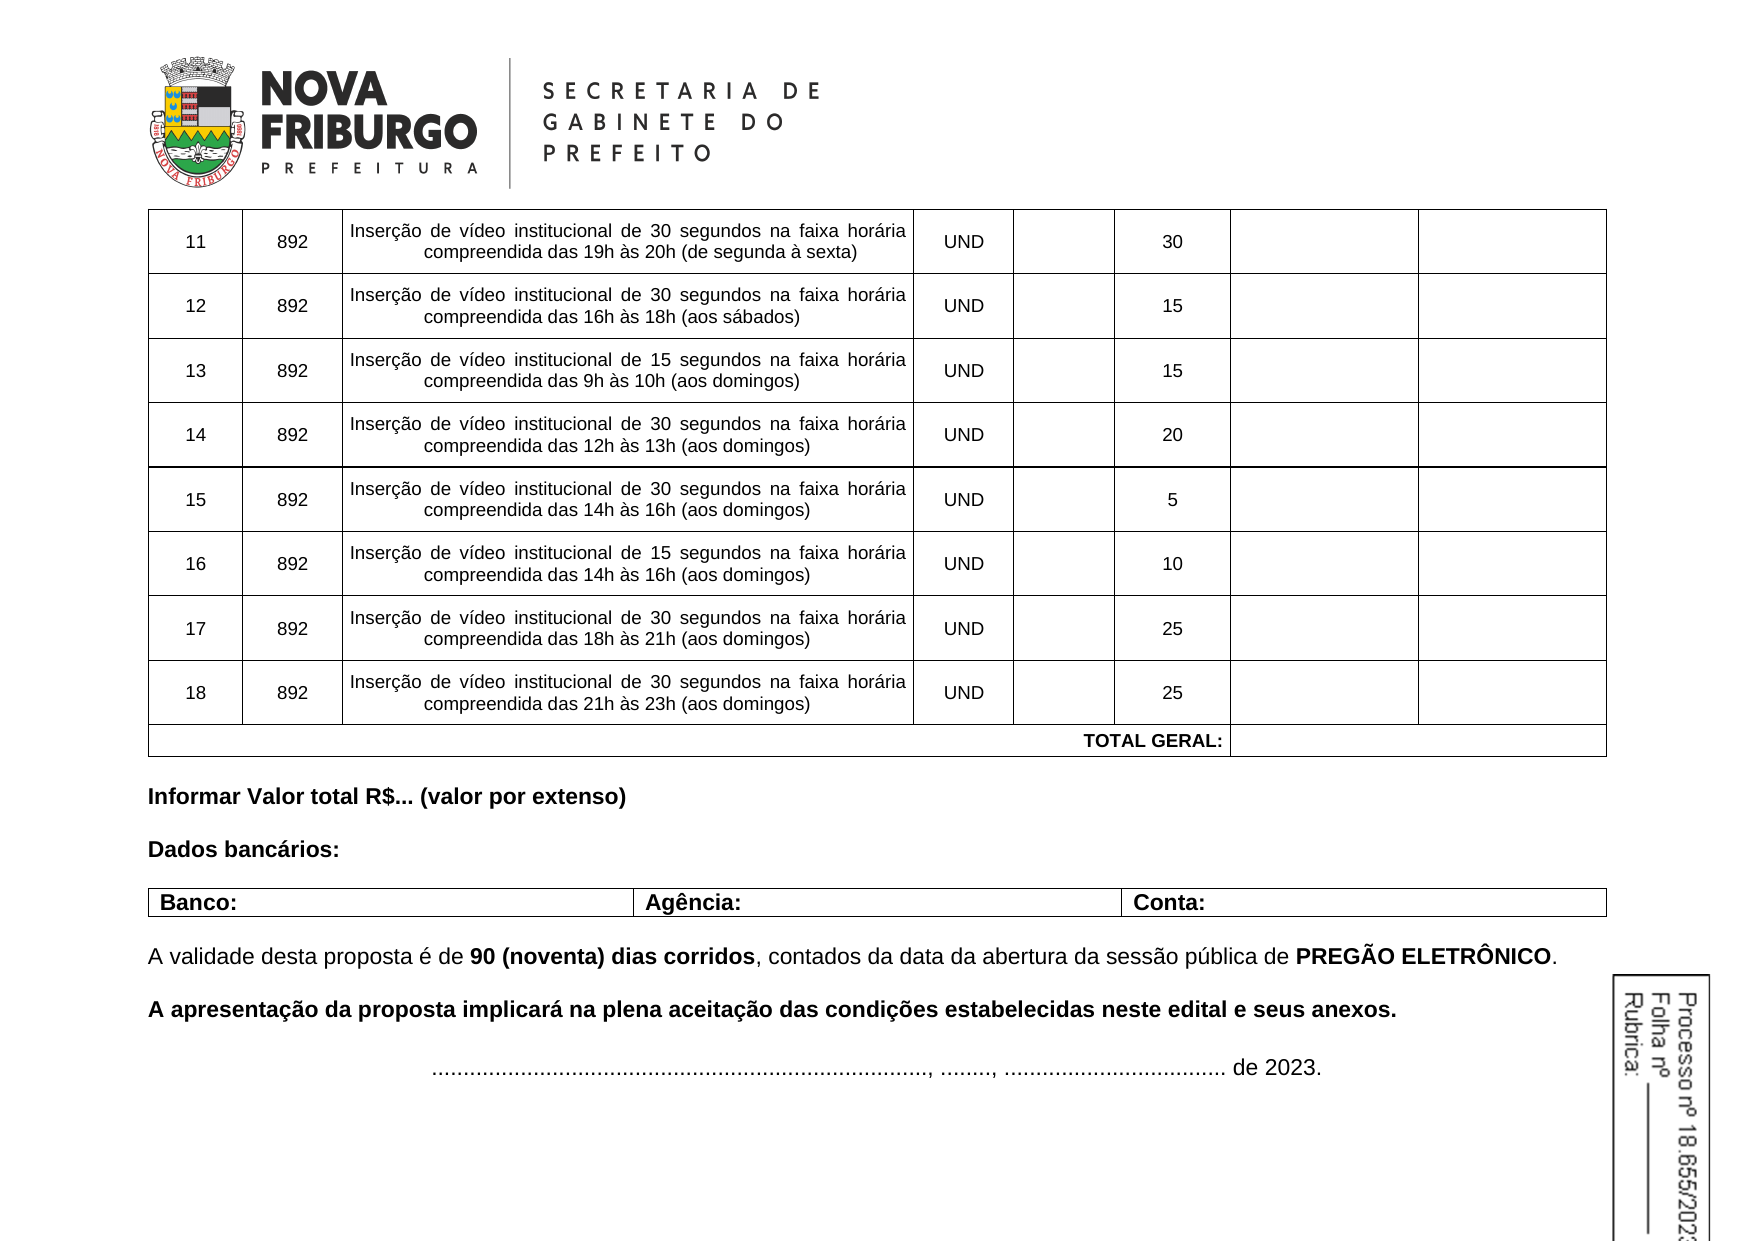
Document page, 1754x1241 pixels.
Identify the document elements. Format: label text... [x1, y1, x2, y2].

text A apresentação da proposta implicará na plena aceitação das condições estabelecidas neste edital e seus anexos. [148, 996, 1606, 1022]
table_cell Inserção de vídeo institucional de 30 segundos na faixa horária compreendida das 21h às 23h (aos domingos) [343, 661, 913, 724]
table_cell [1231, 596, 1418, 660]
table_cell Inserção de vídeo institucional de 15 segundos na faixa horária compreendida das 14h às 16h (aos domingos) [343, 532, 913, 595]
table_cell [1419, 274, 1606, 337]
table_cell [1419, 532, 1606, 595]
table_cell [1014, 274, 1114, 337]
table_cell 10 [1115, 532, 1230, 595]
table_cell Inserção de vídeo institucional de 30 segundos na faixa horária compreendida das 19h às 20h (de segunda à sexta) [343, 210, 913, 273]
table_cell UND [914, 468, 1013, 531]
table_cell 12 [149, 274, 242, 337]
table_cell 892 [243, 468, 342, 531]
table_cell [1231, 661, 1418, 724]
table_cell 11 [149, 210, 242, 273]
table_cell 18 [149, 661, 242, 724]
table_cell [1014, 210, 1114, 273]
table_cell [1014, 532, 1114, 595]
table_cell UND [914, 532, 1013, 595]
table_cell 892 [243, 274, 342, 337]
table_cell 15 [1115, 339, 1230, 402]
table_cell UND [914, 274, 1013, 337]
table_header Banco: [149, 889, 633, 916]
table_cell [1419, 468, 1606, 531]
table_cell TOTAL GERAL: [149, 725, 1230, 756]
table_cell [1231, 339, 1418, 402]
table_cell [1014, 403, 1114, 466]
table_cell UND [914, 596, 1013, 660]
table_cell [1231, 532, 1418, 595]
table_cell 892 [243, 532, 342, 595]
table_cell [1014, 596, 1114, 660]
table_cell 13 [149, 339, 242, 402]
table_cell Inserção de vídeo institucional de 30 segundos na faixa horária compreendida das 16h às 18h (aos sábados) [343, 274, 913, 337]
table_cell Inserção de vídeo institucional de 15 segundos na faixa horária compreendida das 9h às 10h (aos domingos) [343, 339, 913, 402]
table_cell [1231, 210, 1418, 273]
table_cell 16 [149, 532, 242, 595]
table_cell [1231, 468, 1418, 531]
table_cell [1419, 661, 1606, 724]
picture [1610, 974, 1711, 1241]
table_cell 15 [149, 468, 242, 531]
table_cell 5 [1115, 468, 1230, 531]
table_cell 892 [243, 403, 342, 466]
table_cell [1419, 596, 1606, 660]
table_cell Inserção de vídeo institucional de 30 segundos na faixa horária compreendida das 18h às 21h (aos domingos) [343, 596, 913, 660]
table_cell 25 [1115, 661, 1230, 724]
table_cell Inserção de vídeo institucional de 30 segundos na faixa horária compreendida das 12h às 13h (aos domingos) [343, 403, 913, 466]
table_cell UND [914, 210, 1013, 273]
table_cell 14 [149, 403, 242, 466]
table_cell [1014, 468, 1114, 531]
table_cell 15 [1115, 274, 1230, 337]
table_cell 30 [1115, 210, 1230, 273]
table_cell 892 [243, 661, 342, 724]
table_cell UND [914, 661, 1013, 724]
text Informar Valor total R$... (valor por extenso) [148, 783, 1606, 809]
picture [124, 44, 862, 209]
table_header Agência: [634, 889, 1121, 916]
table_cell 25 [1115, 596, 1230, 660]
table_cell [1419, 339, 1606, 402]
table_header Conta: [1122, 889, 1606, 916]
text .............................................................................., ........, ................................... de 2023. [148, 1051, 1606, 1080]
table_cell [1231, 725, 1606, 756]
table_cell UND [914, 339, 1013, 402]
table_cell UND [914, 403, 1013, 466]
table_cell [1014, 661, 1114, 724]
table_cell 20 [1115, 403, 1230, 466]
table_cell [1419, 403, 1606, 466]
table_cell Inserção de vídeo institucional de 30 segundos na faixa horária compreendida das 14h às 16h (aos domingos) [343, 468, 913, 531]
table_cell [1231, 403, 1418, 466]
table_cell 892 [243, 210, 342, 273]
text Dados bancários: [148, 836, 1606, 862]
table_cell 17 [149, 596, 242, 660]
table_cell 892 [243, 596, 342, 660]
table_cell [1419, 210, 1606, 273]
table_cell 892 [243, 339, 342, 402]
table_cell [1014, 339, 1114, 402]
table_cell [1231, 274, 1418, 337]
text A validade desta proposta é de 90 (noventa) dias corridos, contados da data da abertura da sessão pública de PREGÃO ELETRÔNICO. [148, 943, 1606, 969]
